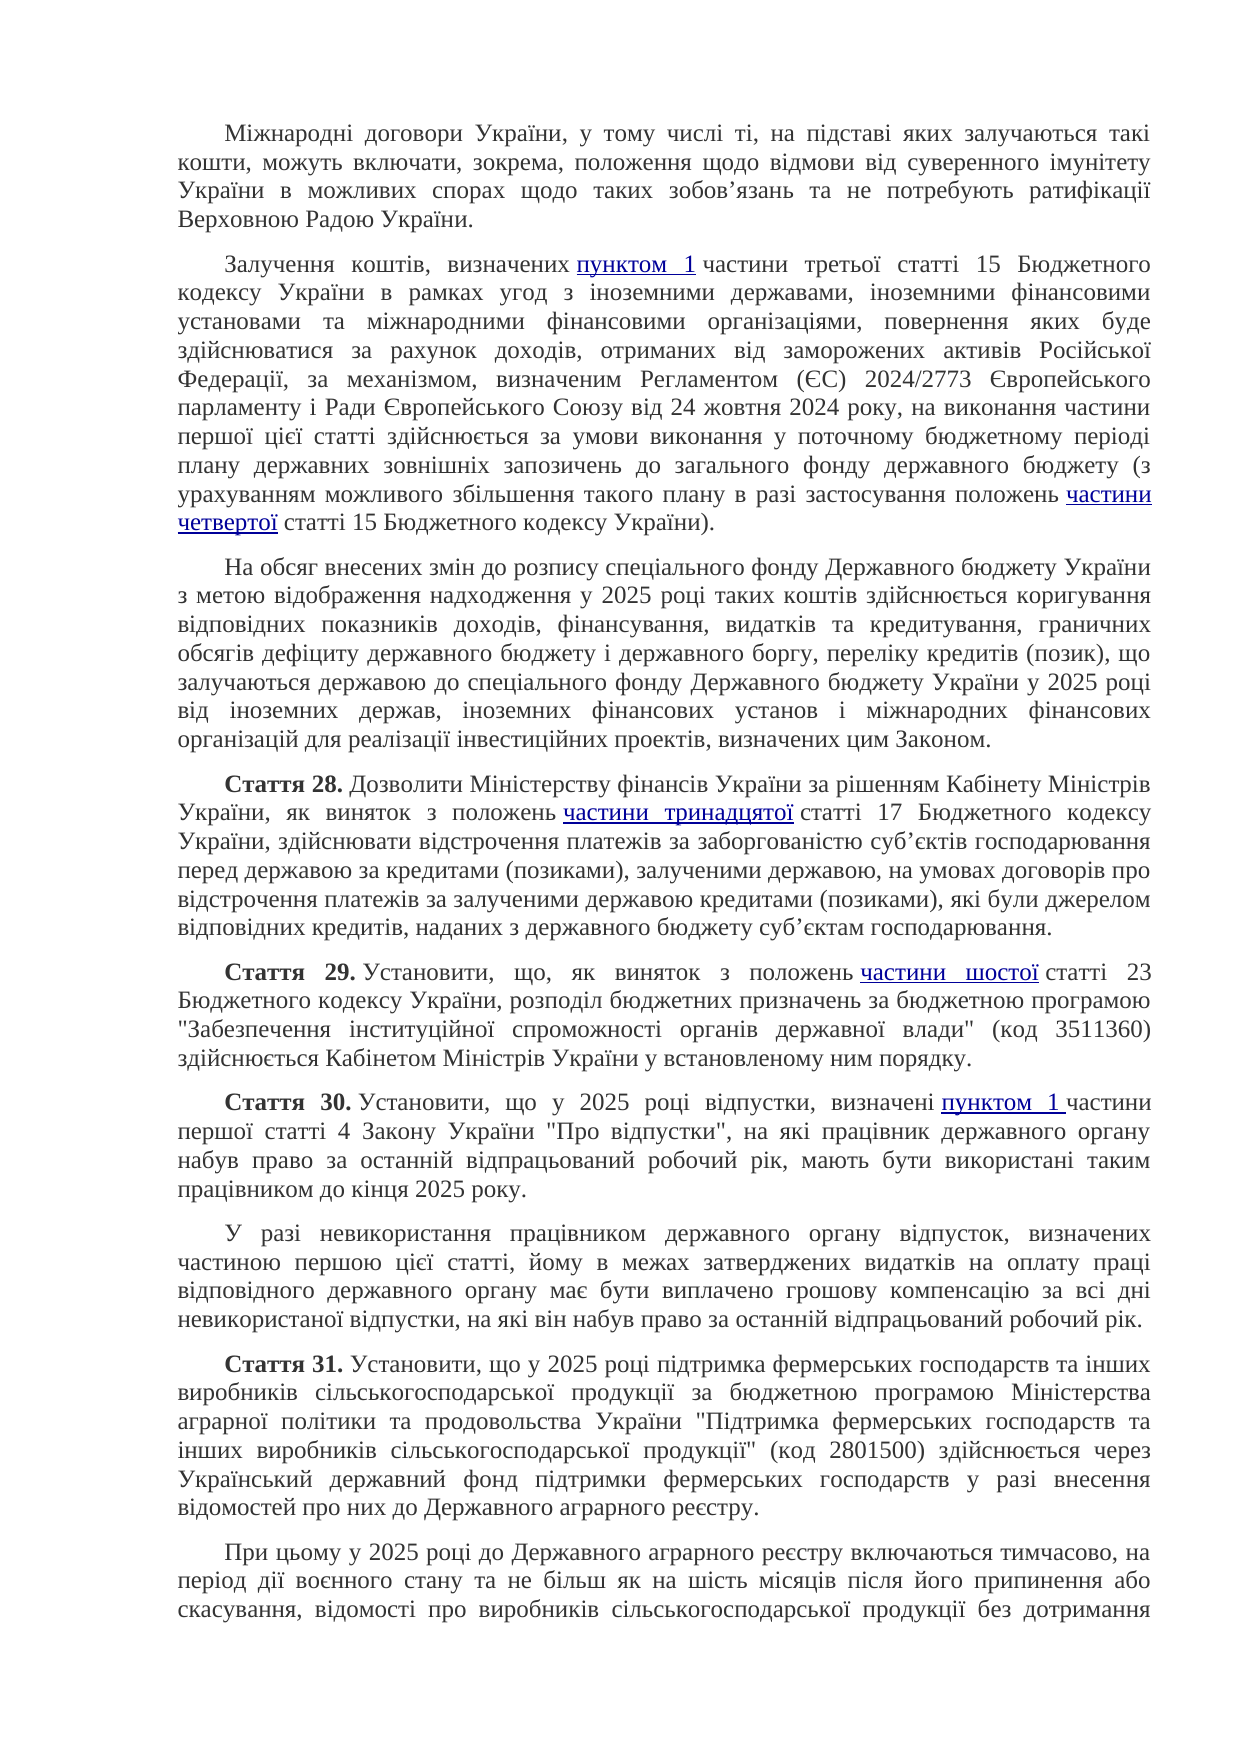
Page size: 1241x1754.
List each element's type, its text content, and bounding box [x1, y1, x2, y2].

text Стаття 30. Установити, що у 2025 році відпустки, визначені пунктом 1 частини першої статті 4 Закону України "Про відпустки", на які працівник державного органу набув право за останній відпрацьований робочий рік, мають бути використані таким працівником до кінця 2025 року. [177, 1087, 1152, 1202]
text Стаття 29. Установити, що, як виняток з положень частини шостої статті 23 Бюджетного кодексу України, розподіл бюджетних призначень за бюджетною програмою "Забезпечення інституційної спроможності органів державної влади" (код 3511360) здійснюється Кабінетом Міністрів України у встановленому ним порядку. [177, 957, 1152, 1072]
text Міжнародні договори України, у тому числі ті, на підставі яких залучаються такі кошти, можуть включати, зокрема, положення щодо відмови від суверенного імунітету України в можливих спорах щодо таких зобов’язань та не потребують ратифікації Верховною Радою України. [177, 118, 1152, 233]
text Стаття 28. Дозволити Міністерству фінансів України за рішенням Кабінету Міністрів України, як виняток з положень частини тринадцятої статті 17 Бюджетного кодексу України, здійснювати відстрочення платежів за заборгованістю суб’єктів господарювання перед державою за кредитами (позиками), залученими державою, на умовах договорів про відстрочення платежів за залученими державою кредитами (позиками), які були джерелом відповідних кредитів, наданих з державного бюджету суб’єктам господарювання. [177, 769, 1152, 941]
text Залучення коштів, визначених пунктом 1 частини третьої статті 15 Бюджетного кодексу України в рамках угод з іноземними державами, іноземними фінансовими установами та міжнародними фінансовими організаціями, повернення яких буде здійснюватися за рахунок доходів, отриманих від заморожених активів Російської Федерації, за механізмом, визначеним Регламентом (ЄС) 2024/2773 Європейського парламенту і Ради Європейського Союзу від 24 жовтня 2024 року, на виконання частини першої цієї статті здійснюється за умови виконання у поточному бюджетному періоді плану державних зовнішніх запозичень до загального фонду державного бюджету (з урахуванням можливого збільшення такого плану в разі застосування положень частини четвертої статті 15 Бюджетного кодексу України). [177, 249, 1152, 536]
text Стаття 31. Установити, що у 2025 році підтримка фермерських господарств та інших виробників сільськогосподарської продукції за бюджетною програмою Міністерства аграрної політики та продовольства України "Підтримка фермерських господарств та інших виробників сільськогосподарської продукції" (код 2801500) здійснюється через Український державний фонд підтримки фермерських господарств у разі внесення відомостей про них до Державного аграрного реєстру. [177, 1349, 1152, 1521]
text У разі невикористання працівником державного органу відпусток, визначених частиною першою цієї статті, йому в межах затверджених видатків на оплату праці відповідного державного органу має бути виплачено грошову компенсацію за всі дні невикористаної відпустки, на які він набув право за останній відпрацьований робочий рік. [177, 1218, 1152, 1333]
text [177, 1537, 1152, 1623]
text На обсяг внесених змін до розпису спеціального фонду Державного бюджету України з метою відображення надходження у 2025 році таких коштів здійснюється коригування відповідних показників доходів, фінансування, видатків та кредитування, граничних обсягів дефіциту державного бюджету і державного боргу, переліку кредитів (позик), що залучаються державою до спеціального фонду Державного бюджету України у 2025 році від іноземних держав, іноземних фінансових установ і міжнародних фінансових організацій для реалізації інвестиційних проектів, визначених цим Законом. [177, 552, 1152, 753]
